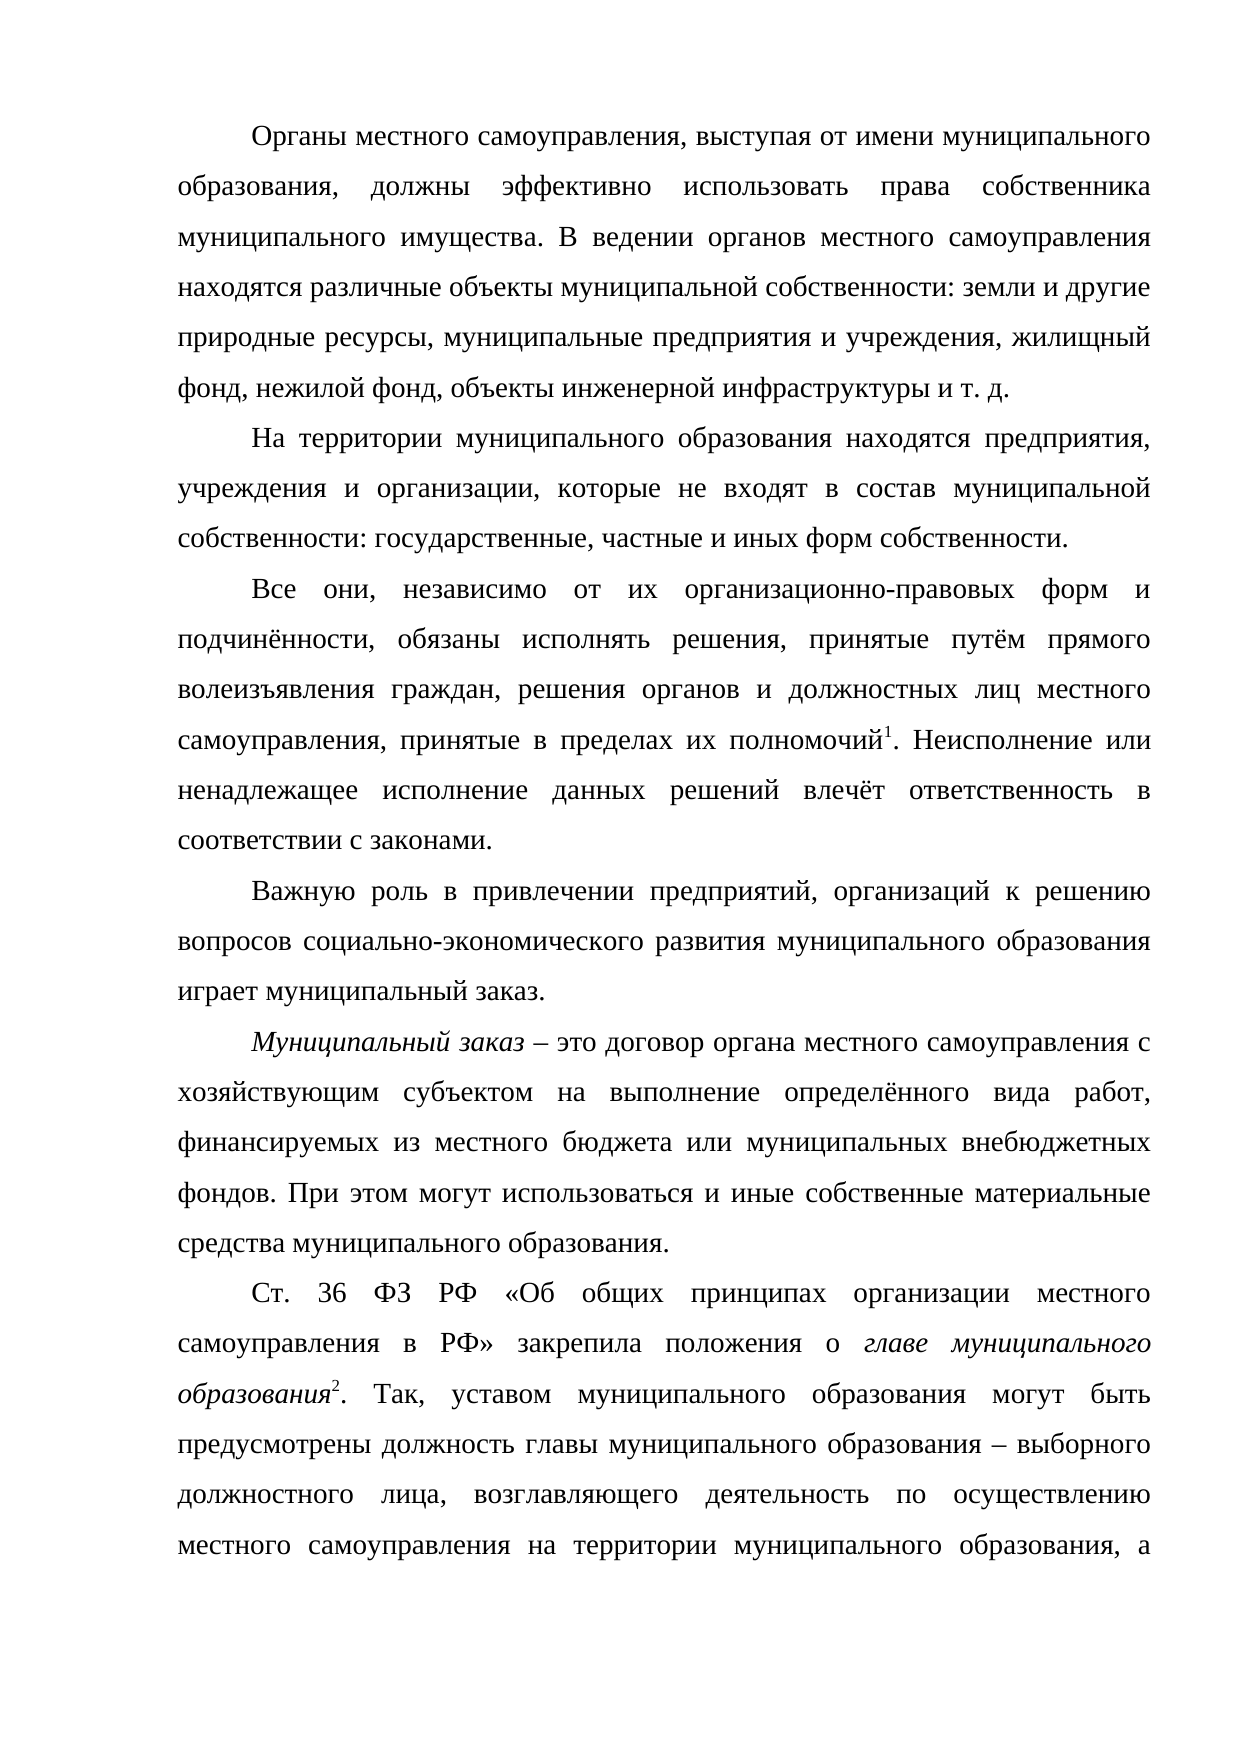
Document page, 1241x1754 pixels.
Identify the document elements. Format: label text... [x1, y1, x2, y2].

text Все они, независимо от их организационно-правовых форм и подчинённости, обязаны исполнять решения, принятые путём прямого волеизъявления граждан, решения органов и должностных лиц местного самоуправления, принятые в пределах их полномочий1. Неисполнение или ненадлежащее исполнение данных решений влечёт ответственность в соответствии с законами. [177, 571, 1152, 856]
text Органы местного самоуправления, выступая от имени муниципального образования, должны эффективно использовать права собственника муниципального имущества. В ведении органов местного самоуправления находятся различные объекты муниципальной собственности: земли и другие природные ресурсы, муниципальные предприятия и учреждения, жилищный фонд, нежилой фонд, объекты инженерной инфраструктуры и т. д. [177, 118, 1152, 403]
text Муниципальный заказ – это договор органа местного самоуправления с хозяйствующим субъектом на выполнение определённого вида работ, финансируемых из местного бюджета или муниципальных внебюджетных фондов. При этом могут использоваться и иные собственные материальные средства муниципального образования. [177, 1024, 1152, 1258]
text На территории муниципального образования находятся предприятия, учреждения и организации, которые не входят в состав муниципальной собственности: государственные, частные и иных форм собственности. [177, 420, 1152, 554]
text Важную роль в привлечении предприятий, организаций к решению вопросов социально-экономического развития муниципального образования играет муниципальный заказ. [177, 873, 1152, 1007]
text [177, 1275, 1152, 1560]
